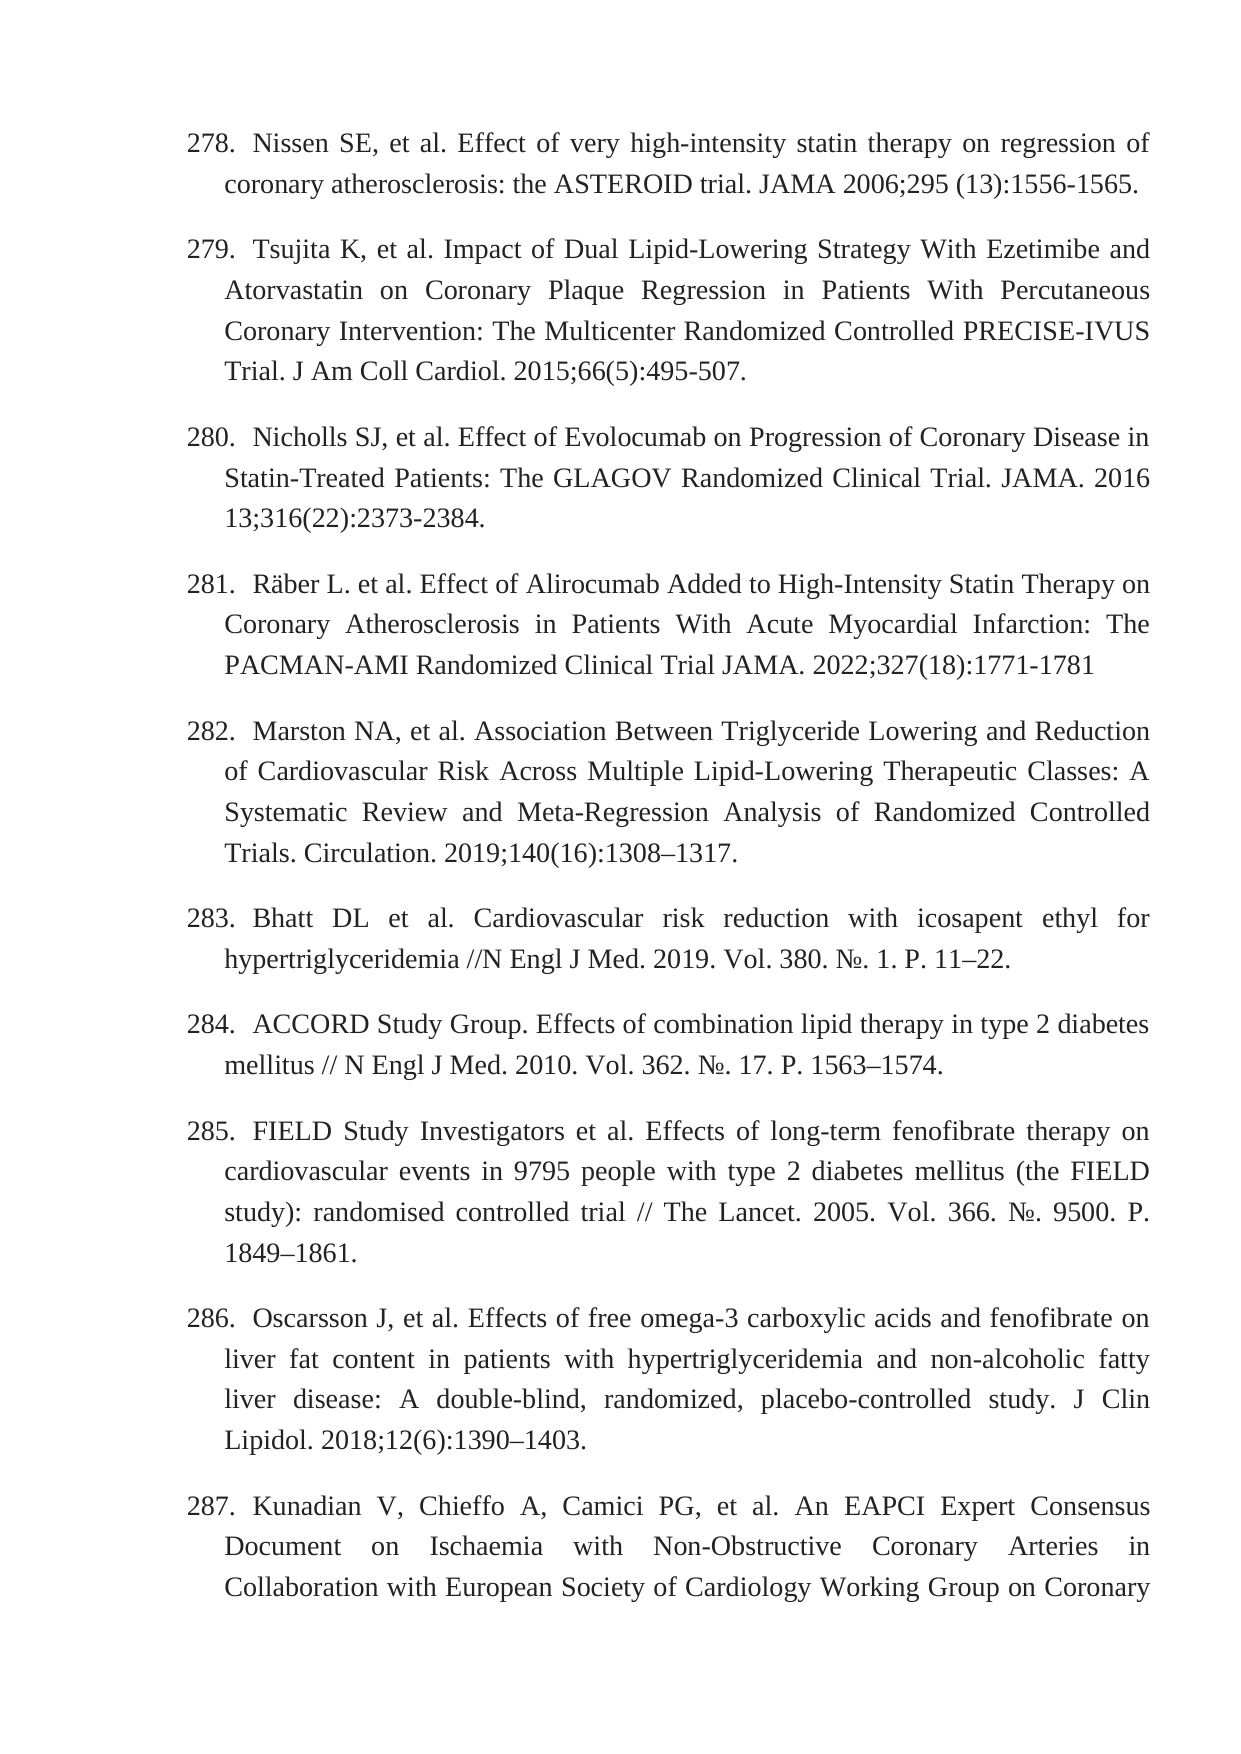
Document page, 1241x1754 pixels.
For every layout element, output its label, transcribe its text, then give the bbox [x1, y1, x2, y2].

list FIELD Study Investigators et al. Effects of long-term fenofibrate therapy on cardiovascular events in 9795 people with type 2 diabetes mellitus (the FIELD study): randomised controlled trial // The Lancet. 2005. Vol. 366. №. 9500. P. 1849–1861. [187, 1106, 1152, 1268]
list ACCORD Study Group. Effects of combination lipid therapy in type 2 diabetes mellitus // N Engl J Med. 2010. Vol. 362. №. 17. P. 1563–1574. [187, 999, 1152, 1081]
list Tsujita K, et al. Impact of Dual Lipid-Lowering Strategy With Ezetimibe and Atorvastatin on Coronary Plaque Regression in Patients With Percutaneous Coronary Intervention: The Multicenter Randomized Controlled PRECISE-IVUS Trial. J Am Coll Cardiol. 2015;66(5):495-507. [187, 224, 1152, 387]
list Bhatt DL et al. Cardiovascular risk reduction with icosapent ethyl for hypertriglyceridemia //N Engl J Med. 2019. Vol. 380. №. 1. P. 11–22. [187, 893, 1152, 974]
list Marston NA, et al. Association Between Triglyceride Lowering and Reduction of Cardiovascular Risk Across Multiple Lipid-Lowering Therapeutic Classes: A Systematic Review and Meta-Regression Analysis of Randomized Controlled Trials. Circulation. 2019;140(16):1308–1317. [187, 706, 1152, 868]
list Nicholls SJ, et al. Effect of Evolocumab on Progression of Coronary Disease in Statin-Treated Patients: The GLAGOV Randomized Clinical Trial. JAMA. 2016 13;316(22):2373-2384. [187, 412, 1152, 534]
list Räber L. et al. Effect of Alirocumab Added to High-Intensity Statin Therapy on Coronary Atherosclerosis in Patients With Acute Myocardial Infarction: The PACMAN-AMI Randomized Clinical Trial JAMA. 2022;327(18):1771-1781 [187, 559, 1152, 681]
list Nissen SE, et al. Effect of very high-intensity statin therapy on regression of coronary atherosclerosis: the ASTEROID trial. JAMA 2006;295 (13):1556-1565. [187, 118, 1152, 199]
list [187, 1481, 1152, 1602]
list Oscarsson J, et al. Effects of free omega-3 carboxylic acids and fenofibrate on liver fat content in patients with hypertriglyceridemia and non-alcoholic fatty liver disease: A double-blind, randomized, placebo-controlled study. J Clin Lipidol. 2018;12(6):1390–1403. [187, 1293, 1152, 1456]
